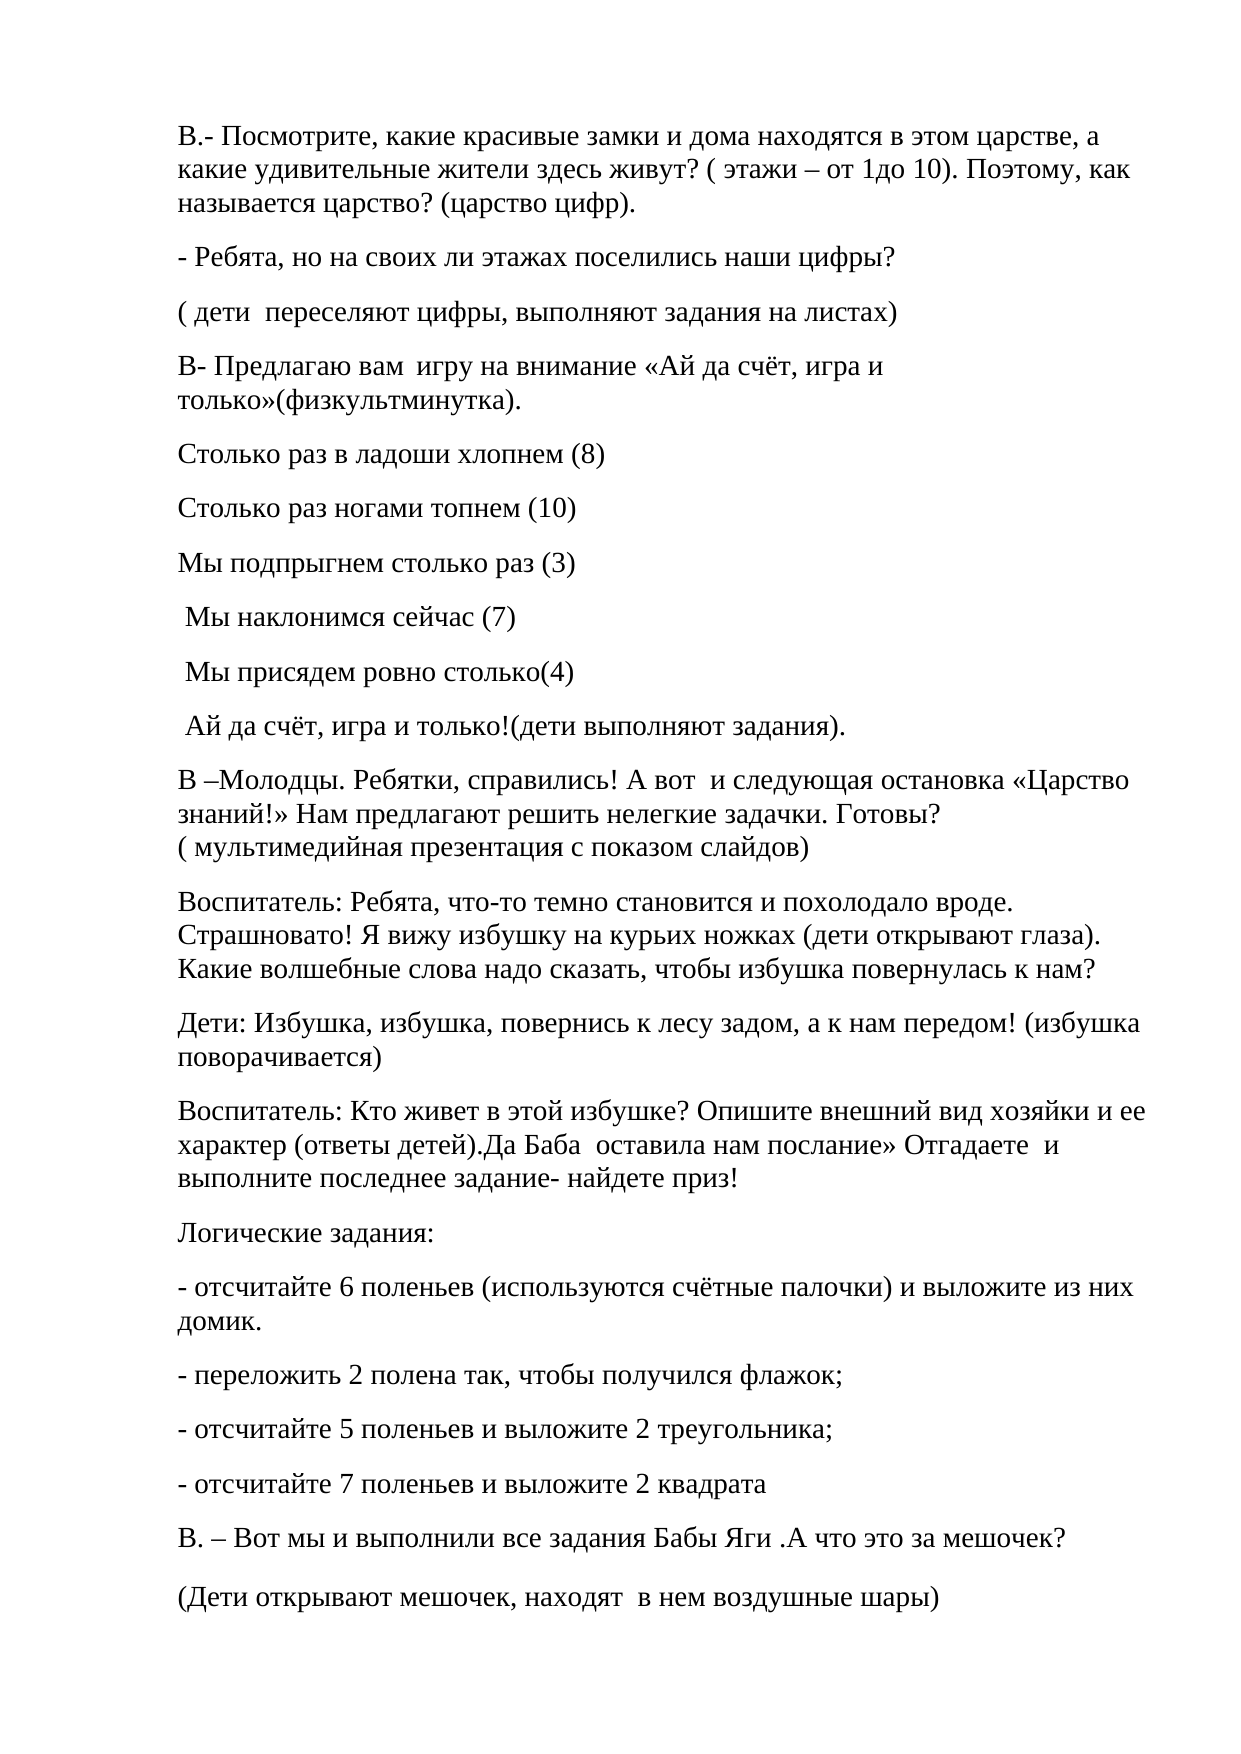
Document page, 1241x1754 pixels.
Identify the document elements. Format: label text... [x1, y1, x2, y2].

text ( дети переселяют цифры, выполняют задания на листах) [177, 294, 1152, 327]
text Воспитатель: Ребята, что-то темно становится и похолодало вроде. Страшновато! Я вижу избушку на курьих ножках (дети открывают глаза). Какие волшебные слова надо сказать, чтобы избушка повернулась к нам? [177, 884, 1152, 984]
text Столько раз в ладоши хлопнем (8) [177, 436, 1152, 470]
text - переложить 2 полена так, чтобы получился флажок; [177, 1357, 1152, 1391]
text Воспитатель: Кто живет в этой избушке? Опишите внешний вид хозяйки и ее характер (ответы детей).Да Баба оставила нам послание» Отгадаете и выполните последнее задание- найдете приз! [177, 1093, 1152, 1194]
text - отсчитайте 7 поленьев и выложите 2 квадрата [177, 1466, 1152, 1499]
text - отсчитайте 5 поленьев и выложите 2 треугольника; [177, 1411, 1152, 1445]
text В. – Вот мы и выполнили все задания Бабы Яги .А что это за мешочек? [88, 1520, 1152, 1554]
text Мы присядем ровно столько(4) [177, 654, 1152, 687]
text В –Молодцы. Ребятки, справились! А вот и следующая остановка «Царство знаний!» Нам предлагают решить нелегкие задачки. Готовы? ( мультимедийная презентация с показом слайдов) [177, 762, 1152, 863]
text Ай да счёт, игра и только!(дети выполняют задания). [177, 708, 1152, 742]
text Мы подпрыгнем столько раз (3) [177, 545, 1152, 578]
text (Дети открывают мешочек, находят в нем воздушные шары) [88, 1579, 1152, 1613]
text Столько раз ногами топнем (10) [177, 491, 1152, 524]
text Дети: Избушка, избушка, повернись к лесу задом, а к нам передом! (избушка поворачивается) [177, 1005, 1152, 1072]
text Логические задания: [177, 1215, 1152, 1248]
text В.- Посмотрите, какие красивые замки и дома находятся в этом царстве, а какие удивительные жители здесь живут? ( этажи – от 1до 10). Поэтому, как называется царство? (царство цифр). [177, 118, 1152, 219]
text - Ребята, но на своих ли этажах поселились наши цифры? [177, 239, 1152, 273]
text В- Предлагаю вам игру на внимание «Ай да счёт, игра и только»(физкультминутка). [177, 348, 1152, 415]
text - отсчитайте 6 поленьев (используются счётные палочки) и выложите из них домик. [177, 1269, 1152, 1336]
text Мы наклонимся сейчас (7) [177, 599, 1152, 633]
